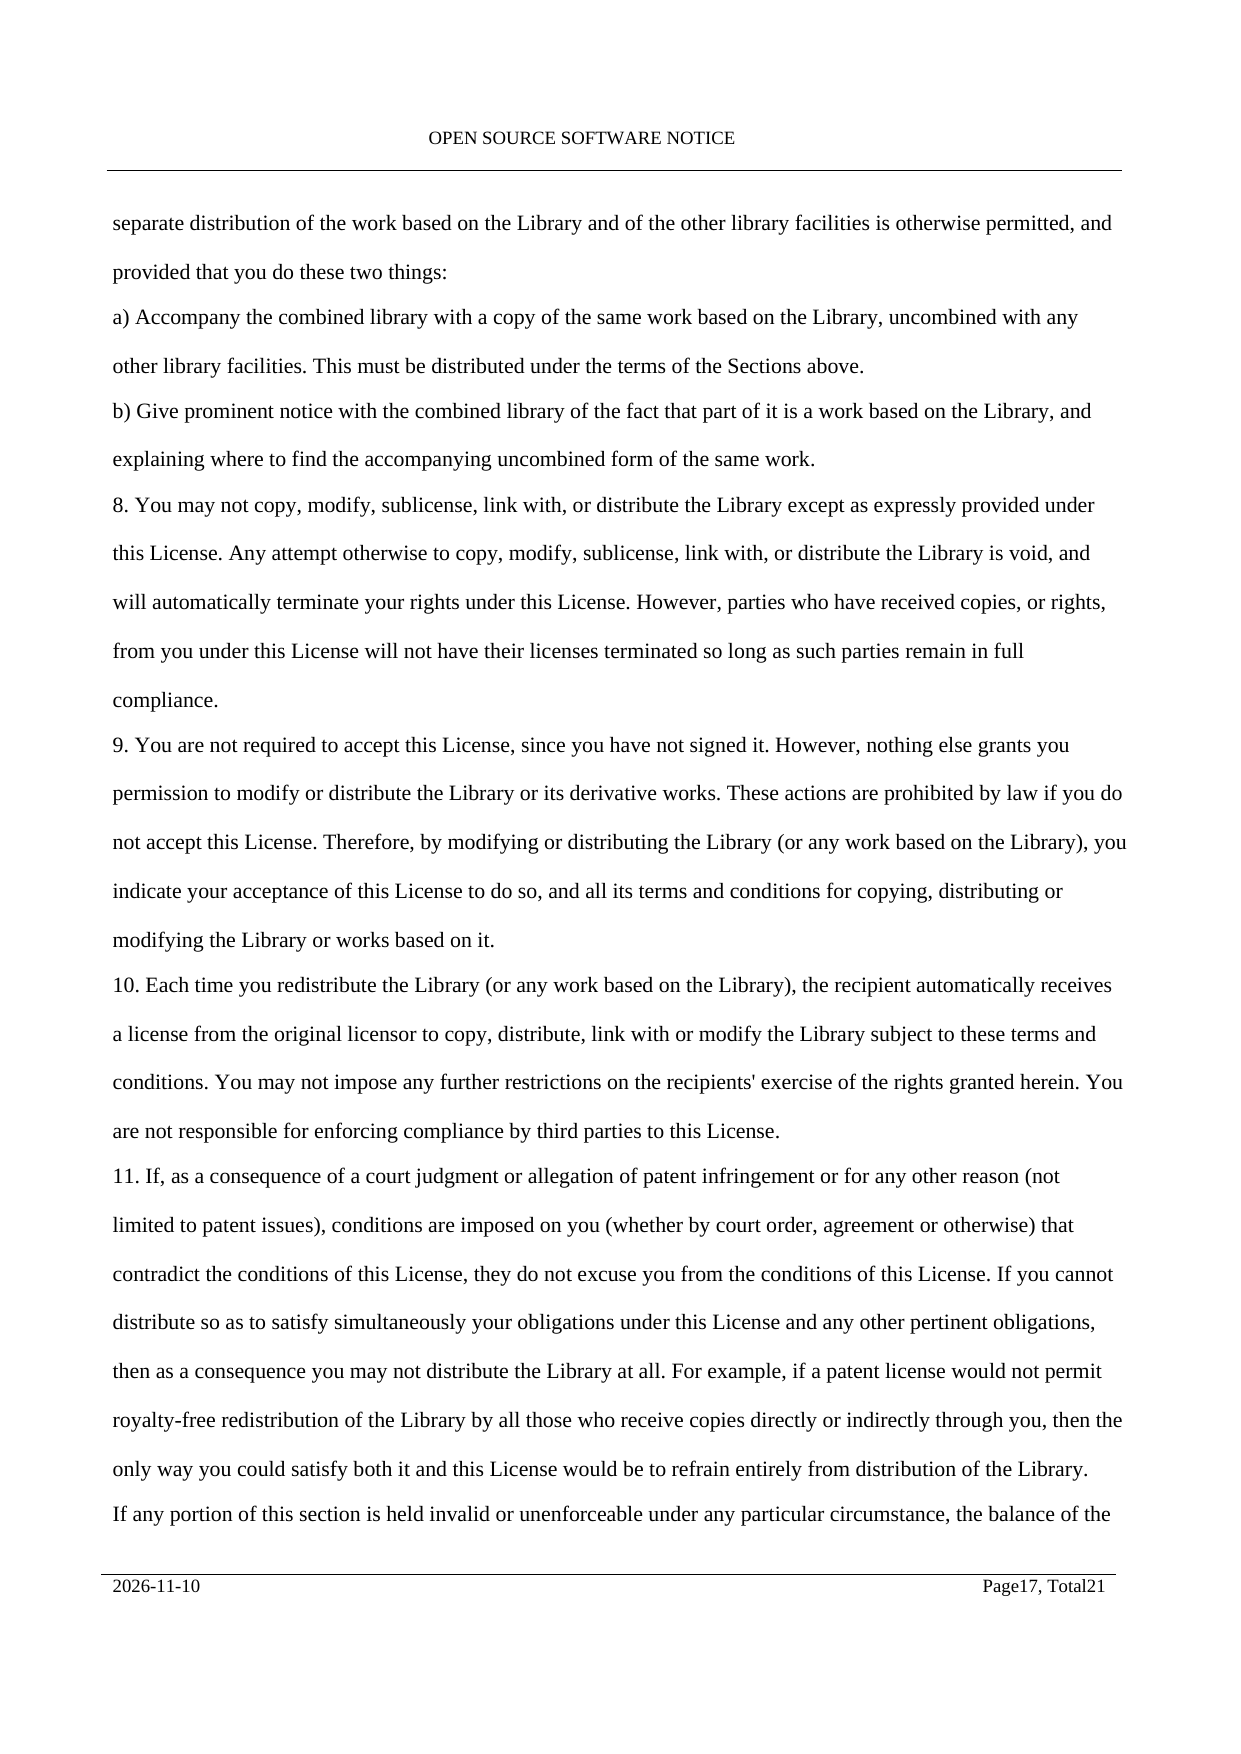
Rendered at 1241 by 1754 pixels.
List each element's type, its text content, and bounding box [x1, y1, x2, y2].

text 10. Each time you redistribute the Library (or any work based on the Library), the recipient automatically receives a license from the original licensor to copy, distribute, link with or modify the Library subject to these terms and conditions. You may not impose any further restrictions on the recipients' exercise of the rights granted herein. You are not responsible for enforcing compliance by third parties to this License. [112, 968, 1128, 1147]
text 11. If, as a consequence of a court judgment or allegation of patent infringement or for any other reason (not limited to patent issues), conditions are imposed on you (whether by court order, agreement or otherwise) that contradict the conditions of this License, they do not excuse you from the conditions of this License. If you cannot distribute so as to satisfy simultaneously your obligations under this License and any other pertinent obligations, then as a consequence you may not distribute the Library at all. For example, if a patent license would not permit royalty-free redistribution of the Library by all those who receive copies directly or indirectly through you, then the only way you could satisfy both it and this License would be to refrain entirely from distribution of the Library. [112, 1159, 1128, 1484]
text 8. You may not copy, modify, sublicense, link with, or distribute the Library except as expressly provided under this License. Any attempt otherwise to copy, modify, sublicense, link with, or distribute the Library is void, and will automatically terminate your rights under this License. However, parties who have received copies, or rights, from you under this License will not have their licenses terminated so long as such parties remain in full compliance. [112, 488, 1128, 715]
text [112, 206, 1128, 288]
text 9. You are not required to accept this License, since you have not signed it. However, nothing else grants you permission to modify or distribute the Library or its derivative works. These actions are prohibited by law if you do not accept this License. Therefore, by modifying or distributing the Library (or any work based on the Library), you indicate your acceptance of this License to do so, and all its terms and conditions for copying, distributing or modifying the Library or works based on it. [112, 728, 1128, 956]
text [112, 1497, 1128, 1529]
text a) Accompany the combined library with a copy of the same work based on the Library, uncombined with any other library facilities. This must be distributed under the terms of the Sections above. [112, 300, 1128, 381]
text b) Give prominent notice with the combined library of the fact that part of it is a work based on the Library, and explaining where to find the accompanying uncombined form of the same work. [112, 394, 1128, 475]
